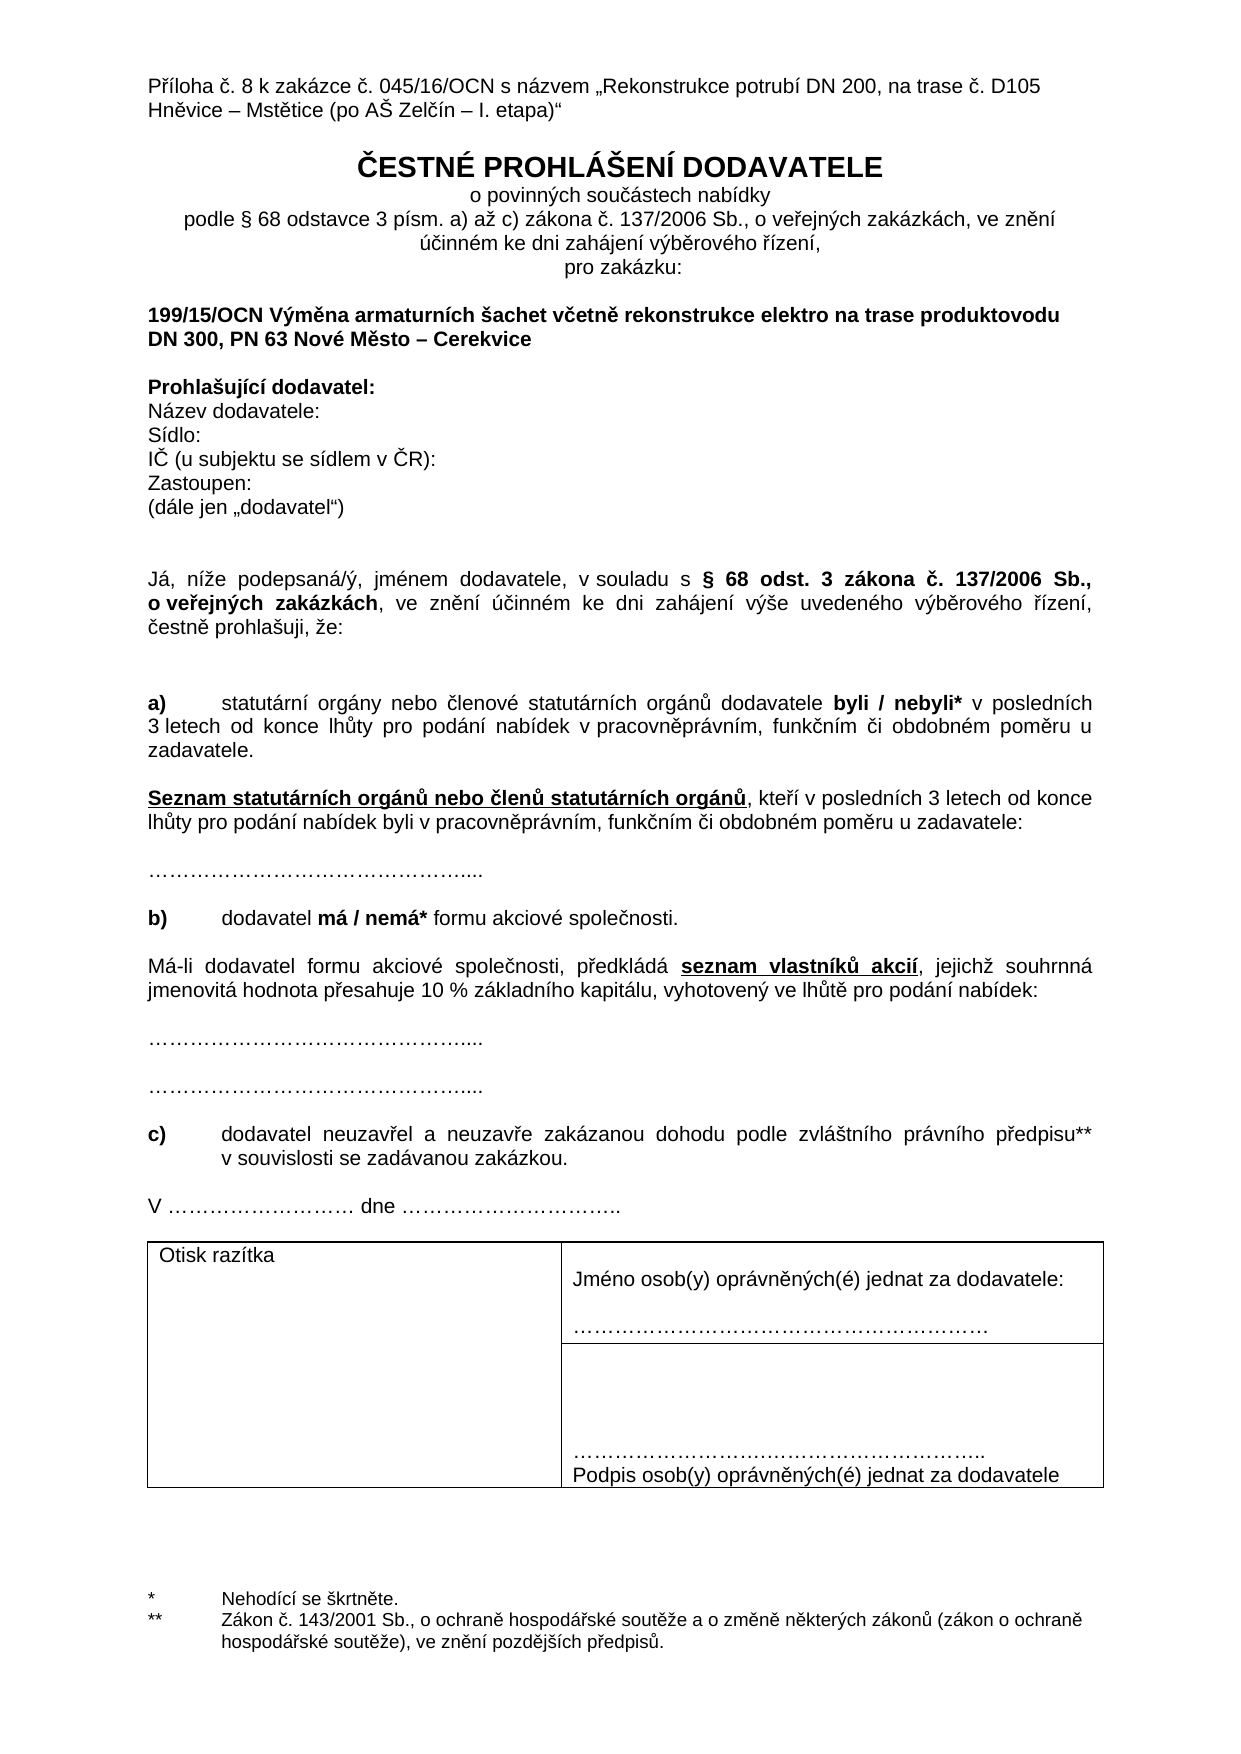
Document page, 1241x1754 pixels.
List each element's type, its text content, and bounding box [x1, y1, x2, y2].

text 199/15/OCN Výměna armaturních šachet včetně rekonstrukce elektro na trase produktovodu DN 300, PN 63 Nové Město – Cerekvice [148, 303, 1093, 351]
text ……………………………………….... [148, 1026, 1093, 1050]
table_header Jméno osob(y) oprávněných(é) jednat za dodavatele: …………………………………………………… [562, 1243, 1103, 1342]
text (dále jen „dodavatel“) [148, 495, 1093, 519]
text podle § 68 odstavce 3 písm. a) až c) zákona č. 137/2006 Sb., o veřejných zakázkách, ve znění účinném ke dni zahájení výběrového řízení, [148, 207, 1093, 255]
table_header Otisk razítka [148, 1243, 561, 1487]
text V ……………………… dne ………………………….. [148, 1193, 1093, 1217]
text ČESTNÉ PROHLÁŠENÍ DODAVATELE [148, 150, 1093, 183]
text Název dodavatele: [148, 399, 1093, 423]
text b) dodavatel má / nemá* formu akciové společnosti. [148, 906, 1093, 930]
text pro zakázku: [148, 255, 1093, 279]
text Zastoupen: [148, 471, 1093, 495]
text Prohlašující dodavatel: [148, 375, 1093, 399]
text Má-li dodavatel formu akciové společnosti, předkládá seznam vlastníků akcií, jejichž souhrnná jmenovitá hodnota přesahuje 10 % základního kapitálu, vyhotovený ve lhůtě pro podání nabídek: [148, 954, 1093, 1002]
text c) dodavatel neuzavřel a neuzavře zakázanou dohodu podle zvláštního právního předpisu** v souvislosti se zadávanou zakázkou. [148, 1122, 1093, 1169]
text ……………………………………….... [148, 1074, 1093, 1098]
text Sídlo: [148, 423, 1093, 447]
text o povinných součástech nabídky [148, 183, 1093, 207]
table_cell ……………………….………………………….. Podpis osob(y) oprávněných(é) jednat za dodavatele [562, 1344, 1103, 1487]
text IČ (u subjektu se sídlem v ČR): [148, 447, 1093, 471]
text ……………………………………….... [148, 858, 1093, 882]
text Já, níže podepsaná/ý, jménem dodavatele, v souladu s § 68 odst. 3 zákona č. 137/2006 Sb., o veřejných zakázkách, ve znění účinném ke dni zahájení výše uvedeného výběrového řízení, čestně prohlašuji, že: [148, 567, 1093, 638]
text Seznam statutárních orgánů nebo členů statutárních orgánů, kteří v posledních 3 letech od konce lhůty pro podání nabídek byli v pracovněprávním, funkčním či obdobném poměru u zadavatele: [148, 786, 1093, 834]
text a) statutární orgány nebo členové statutárních orgánů dodavatele byli / nebyli* v posledních 3 letech od konce lhůty pro podání nabídek v pracovněprávním, funkčním či obdobném poměru u zadavatele. [148, 690, 1093, 762]
